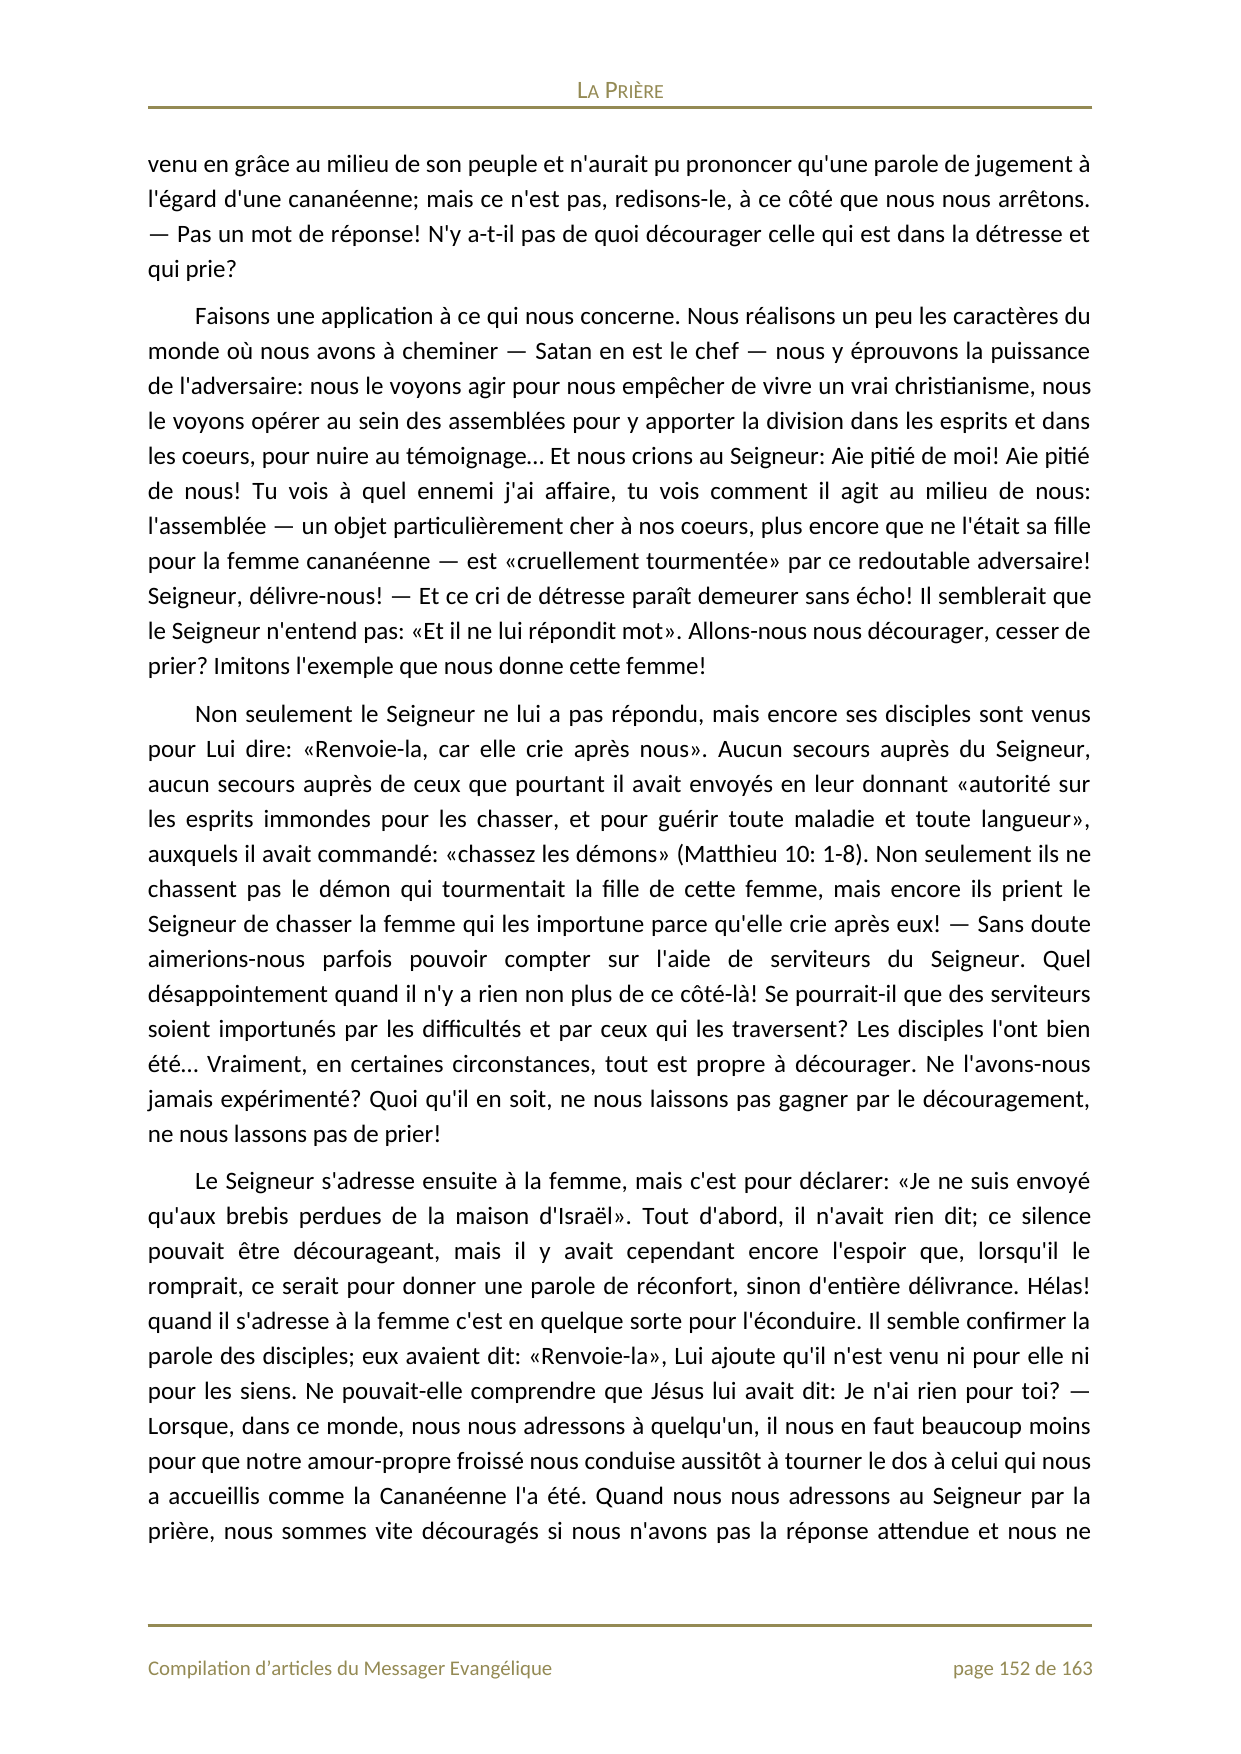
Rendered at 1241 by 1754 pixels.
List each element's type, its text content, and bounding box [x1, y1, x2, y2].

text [148, 148, 1092, 283]
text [148, 1165, 1092, 1546]
text Faisons une application à ce qui nous concerne. Nous réalisons un peu les caractères du monde où nous avons à cheminer — Satan en est le chef — nous y éprouvons la puissance de l'adversaire: nous le voyons agir pour nous empêcher de vivre un vrai christianisme, nous le voyons opérer au sein des assemblées pour y apporter la division dans les esprits et dans les coeurs, pour nuire au témoignage… Et nous crions au Seigneur: Aie pitié de moi! Aie pitié de nous! Tu vois à quel ennemi j'ai affaire, tu vois comment il agit au milieu de nous: l'assemblée — un objet particulièrement cher à nos coeurs, plus encore que ne l'était sa fille pour la femme cananéenne — est «cruellement tourmentée» par ce redoutable adversaire! Seigneur, délivre-nous! — Et ce cri de détresse paraît demeurer sans écho! Il semblerait que le Seigneur n'entend pas: «Et il ne lui répondit mot». Allons-nous nous décourager, cesser de prier? Imitons l'exemple que nous donne cette femme! [148, 300, 1092, 681]
text Non seulement le Seigneur ne lui a pas répondu, mais encore ses disciples sont venus pour Lui dire: «Renvoie-la, car elle crie après nous». Aucun secours auprès du Seigneur, aucun secours auprès de ceux que pourtant il avait envoyés en leur donnant «autorité sur les esprits immondes pour les chasser, et pour guérir toute maladie et toute langueur», auxquels il avait commandé: «chassez les démons» (Matthieu 10: 1-8). Non seulement ils ne chassent pas le démon qui tourmentait la fille de cette femme, mais encore ils prient le Seigneur de chasser la femme qui les importune parce qu'elle crie après eux! — Sans doute aimerions-nous parfois pouvoir compter sur l'aide de serviteurs du Seigneur. Quel désappointement quand il n'y a rien non plus de ce côté-là! Se pourrait-il que des serviteurs soient importunés par les difficultés et par ceux qui les traversent? Les disciples l'ont bien été… Vraiment, en certaines circonstances, tout est propre à décourager. Ne l'avons-nous jamais expérimenté? Quoi qu'il en soit, ne nous laissons pas gagner par le découragement, ne nous lassons pas de prier! [148, 698, 1092, 1148]
